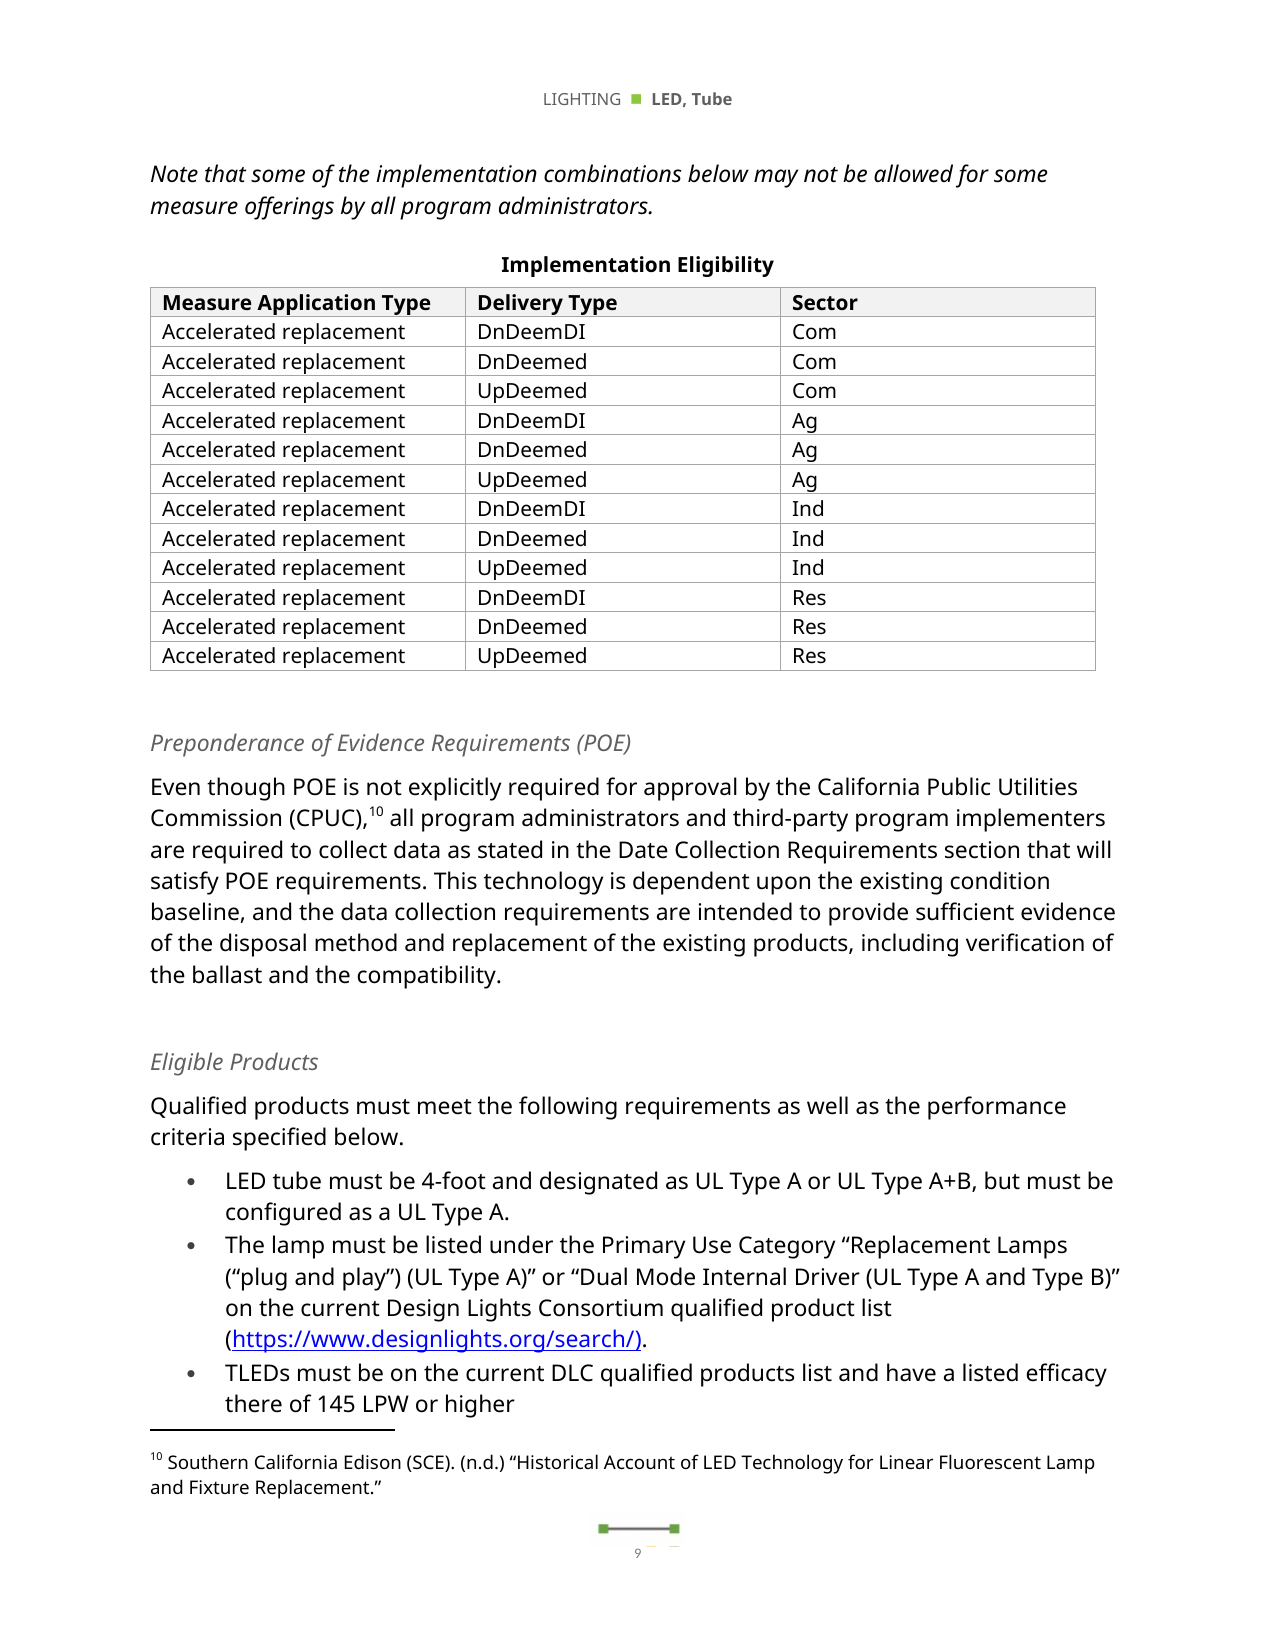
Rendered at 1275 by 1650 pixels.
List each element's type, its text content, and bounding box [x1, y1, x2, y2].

picture [589, 1512, 684, 1547]
table_cell Accelerated replacement [151, 642, 465, 670]
table_cell DnDeemDI [466, 317, 780, 346]
table_cell Ind [781, 553, 1095, 582]
table_cell Accelerated replacement [151, 406, 465, 434]
table_cell Com [781, 376, 1095, 405]
table_cell Accelerated replacement [151, 435, 465, 464]
table_cell Ind [781, 494, 1095, 523]
table_cell DnDeemed [466, 347, 780, 375]
table_cell DnDeemed [466, 435, 780, 464]
table_cell Accelerated replacement [151, 317, 465, 346]
table_cell UpDeemed [466, 553, 780, 582]
table_cell Accelerated replacement [151, 612, 465, 641]
table_cell Res [781, 612, 1095, 641]
table_header Delivery Type [466, 288, 780, 316]
table_cell Com [781, 317, 1095, 346]
table_cell Accelerated replacement [151, 583, 465, 611]
table_cell Accelerated replacement [151, 347, 465, 375]
text Even though POE is not explicitly required for approval by the California Public Utilities Commission (CPUC), all program administrators and third-party program implementers are required to collect data as stated in the Date Collection Requirements section that will satisfy POE requirements. This technology is dependent upon the existing condition baseline, and the data collection requirements are intended to provide sufficient evidence of the disposal method and replacement of the existing products, including verification of the ballast and the compatibility. [150, 771, 1125, 990]
table_cell Ind [781, 524, 1095, 552]
table_cell UpDeemed [466, 376, 780, 405]
table_cell Res [781, 583, 1095, 611]
text Implementation Eligibility [150, 250, 1125, 278]
table_cell UpDeemed [466, 465, 780, 493]
table_cell Com [781, 347, 1095, 375]
table_cell Accelerated replacement [151, 553, 465, 582]
table_cell Accelerated replacement [151, 376, 465, 405]
text Note that some of the implementation combinations below may not be allowed for some measure offerings by all program administrators. [150, 158, 1125, 221]
table_cell DnDeemed [466, 524, 780, 552]
subtitle Eligible Products [150, 1046, 1125, 1077]
subtitle Preponderance of Evidence Requirements (POE) [150, 727, 1125, 758]
table_cell DnDeemed [466, 612, 780, 641]
table_cell UpDeemed [466, 642, 780, 670]
table_cell Accelerated replacement [151, 465, 465, 493]
text LED tube must be 4-foot and designated as UL Type A or UL Type A+B, but must be configured as a UL Type A. [187, 1165, 1125, 1227]
text The lamp must be listed under the Primary Use Category “Replacement Lamps (“plug and play”) (UL Type A)” or “Dual Mode Internal Driver (UL Type A and Type B)” on the current Design Lights Consortium qualified product list (https://www.designlights.org/search/). [187, 1229, 1125, 1354]
text Qualified products must meet the following requirements as well as the performance criteria specified below. [150, 1090, 1125, 1152]
table_header Measure Application Type [151, 288, 465, 316]
table_cell Ag [781, 435, 1095, 464]
table_cell DnDeemDI [466, 583, 780, 611]
table_cell Ag [781, 465, 1095, 493]
table_header Sector [781, 288, 1095, 316]
table_cell Accelerated replacement [151, 524, 465, 552]
text TLEDs must be on the current DLC qualified products list and have a listed efficacy there of 145 LPW or higher [187, 1356, 1125, 1419]
table_cell Accelerated replacement [151, 494, 465, 523]
table_cell DnDeemDI [466, 494, 780, 523]
table_cell Ag [781, 406, 1095, 434]
table_cell Res [781, 642, 1095, 670]
table_cell DnDeemDI [466, 406, 780, 434]
